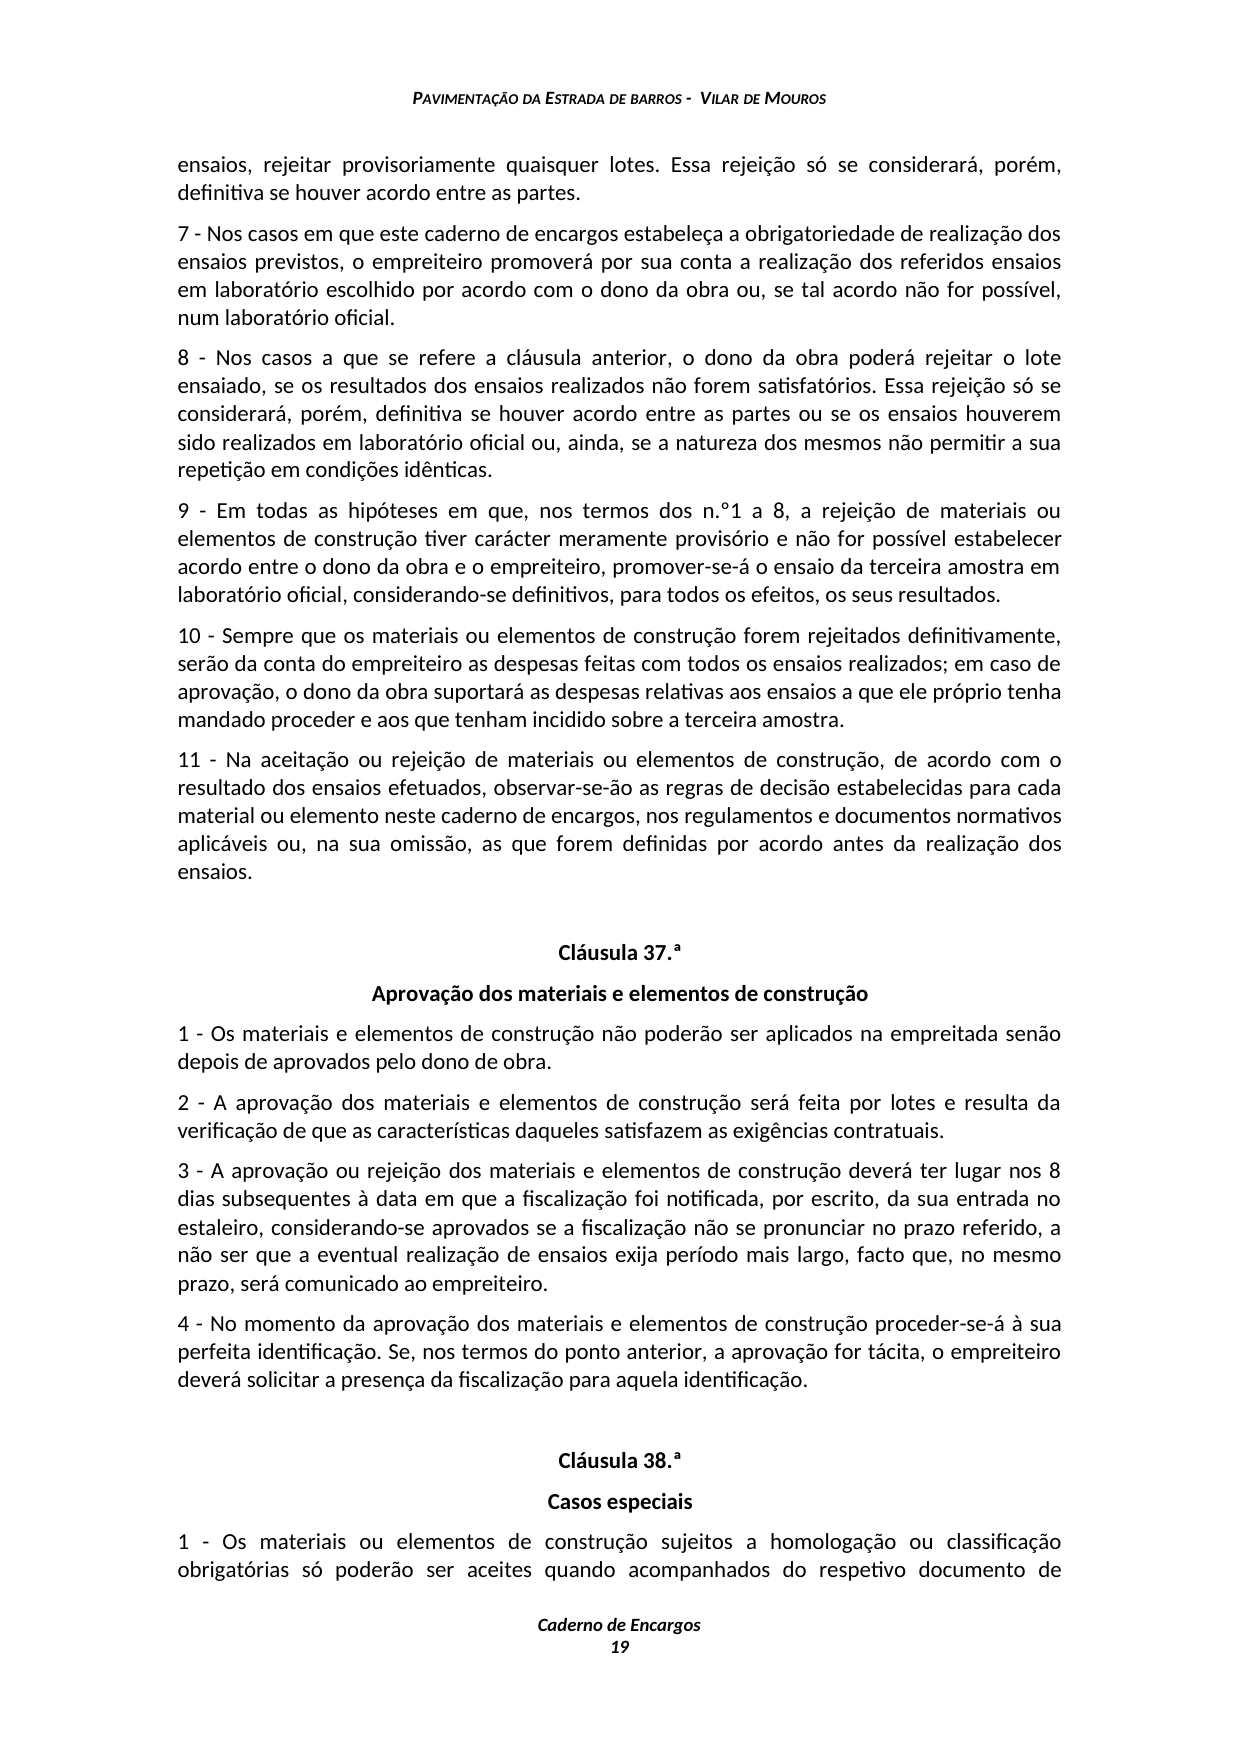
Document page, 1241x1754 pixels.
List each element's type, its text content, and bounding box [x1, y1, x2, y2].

text 8 - Nos casos a que se refere a cláusula anterior, o dono da obra poderá rejeitar o lote ensaiado, se os resultados dos ensaios realizados não forem satisfatórios. Essa rejeição só se considerará, porém, definitiva se houver acordo entre as partes ou se os ensaios houverem sido realizados em laboratório oficial ou, ainda, se a natureza dos mesmos não permitir a sua repetição em condições idênticas. [177, 343, 1063, 484]
text 11 - Na aceitação ou rejeição de materiais ou elementos de construção, de acordo com o resultado dos ensaios efetuados, observar-se-ão as regras de decisão estabelecidas para cada material ou elemento neste caderno de encargos, nos regulamentos e documentos normativos aplicáveis ou, na sua omissão, as que forem definidas por acordo antes da realização dos ensaios. [177, 745, 1063, 885]
text 9 - Em todas as hipóteses em que, nos termos dos n.º1 a rejeição de materiais ou elementos de construção tiver carácter meramente provisório e não for possível estabelecer acordo entre o dono da obra e o empreiteiro, promover-se-á o ensaio da terceira amostra em laboratório oficial, considerando-se definitivos, para todos os efeitos, os seus resultados. [177, 496, 1063, 608]
text Cláusula 37.ª [177, 938, 1063, 966]
text Casos especiais [177, 1487, 1063, 1515]
text 7 - Nos casos em que este caderno de encargos estabeleça a obrigatoriedade de realização dos ensaios previstos, o empreiteiro promoverá por sua conta a realização dos referidos ensaios em laboratório escolhido por acordo com o dono da obra ou, se tal acordo não for possível, num laboratório oficial. [177, 219, 1063, 331]
text 1 - Os materiais e elementos de construção não poderão ser aplicados na empreitada senão depois de aprovados pelo dono de obra. [177, 1019, 1063, 1076]
text Cláusula 38.ª [177, 1446, 1063, 1474]
text 3 - A aprovação ou rejeição dos materiais e elementos de construção deverá ter lugar nos 8 dias subsequentes à data em que a fiscalização foi notificada, por escrito, da sua entrada no estaleiro, considerando-se aprovados se a fiscalização não se pronunciar no prazo referido, a não ser que a eventual realização de ensaios exija período mais largo, facto que, no mesmo prazo, será comunicado ao empreiteiro. [177, 1157, 1063, 1297]
text 10 - Sempre que os materiais ou elementos de construção forem rejeitados definitivamente, serão da conta do empreiteiro as despesas feitas com todos os ensaios realizados; em caso de aprovação, o dono da obra suportará as despesas relativas aos ensaios a que ele próprio tenha mandado proceder e aos que tenham incidido sobre a terceira amostra. [177, 621, 1063, 733]
text Aprovação dos materiais e elementos de construção [177, 979, 1063, 1007]
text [177, 1527, 1063, 1583]
text 2 - A aprovação dos materiais e elementos de construção será feita por lotes e resulta da verificação de que as características daqueles satisfazem as exigências contratuais. [177, 1088, 1063, 1144]
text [177, 150, 1063, 206]
text 4 - No momento da aprovação dos materiais e elementos de construção proceder-se-á à sua perfeita identificação. Se, nos termos do ponto anterior, a aprovação for tácita, o empreiteiro deverá solicitar a presença da fiscalização para aquela identificação. [177, 1309, 1063, 1393]
